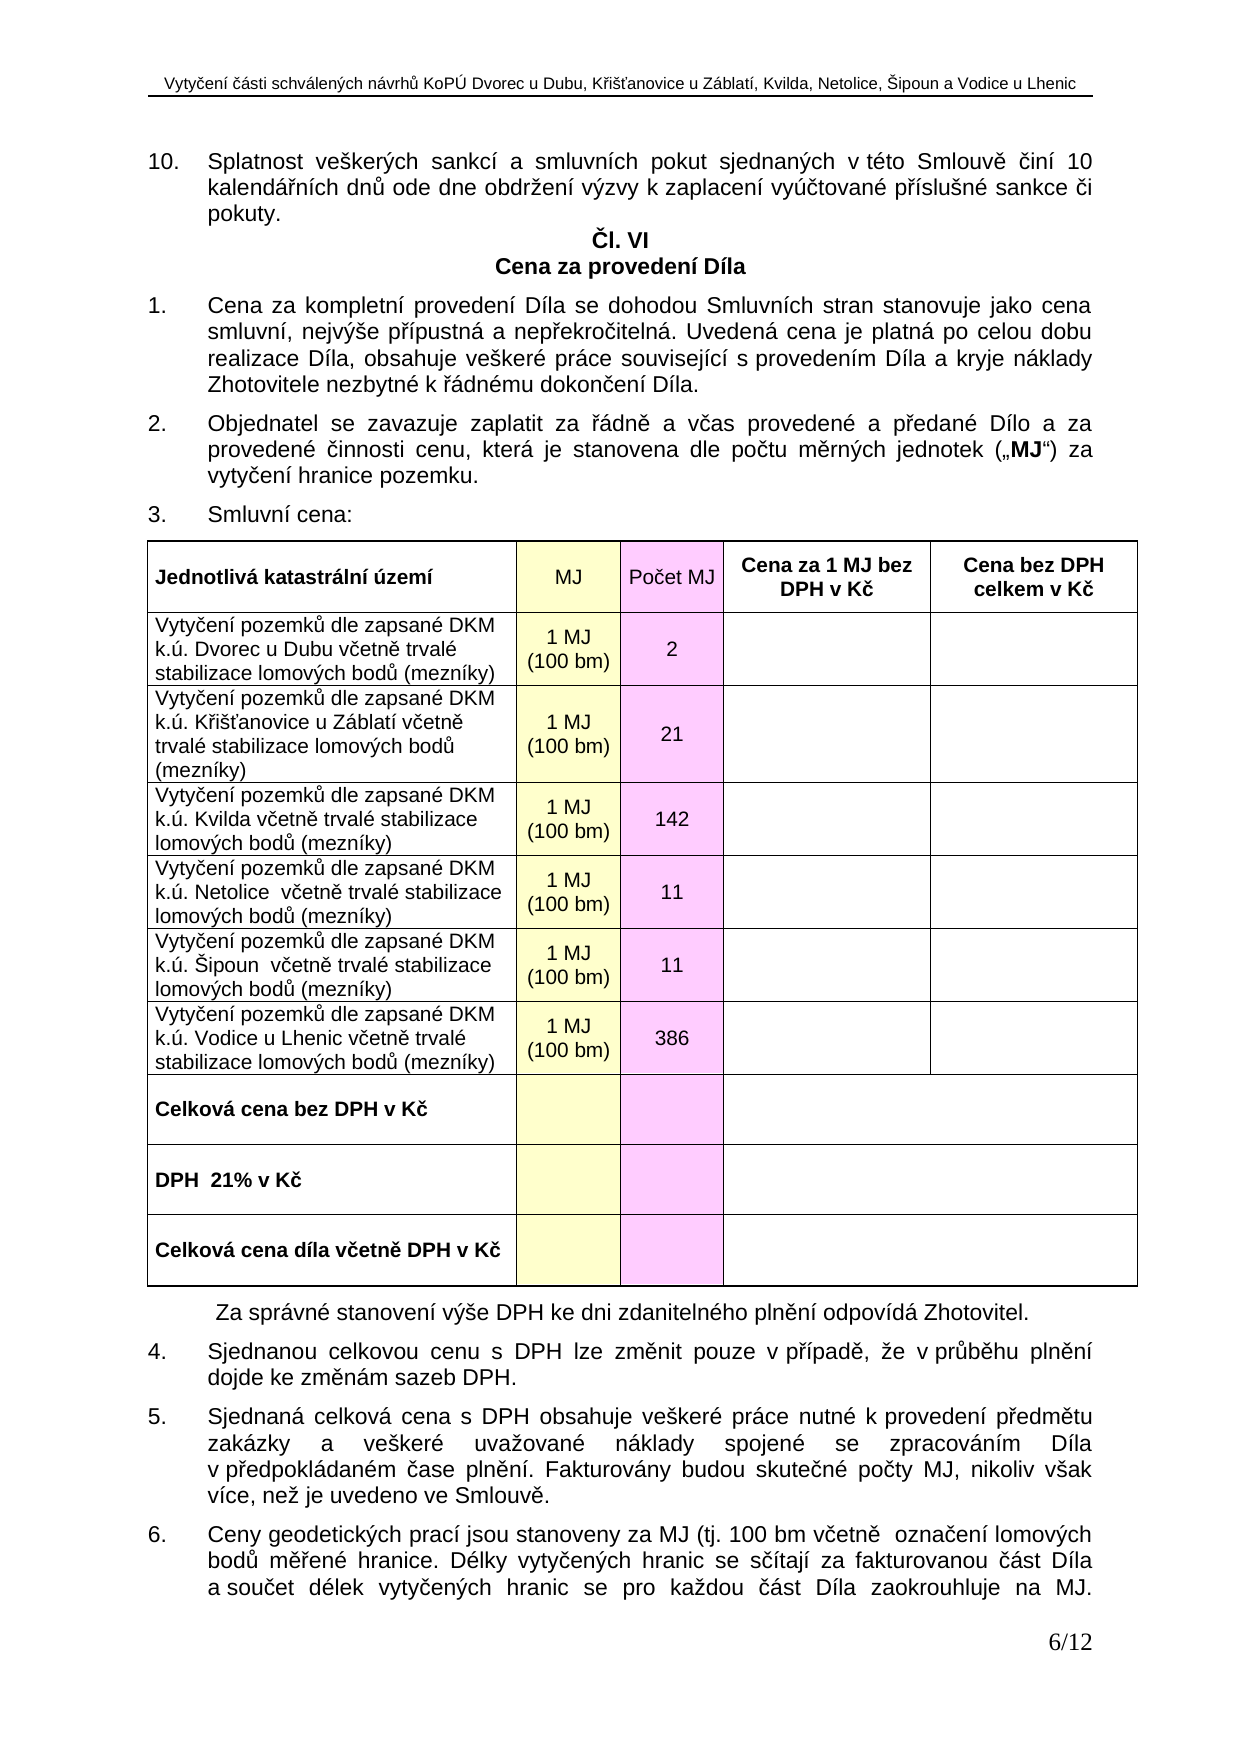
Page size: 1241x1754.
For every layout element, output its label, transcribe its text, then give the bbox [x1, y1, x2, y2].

table_cell 1 MJ (100 bm) [517, 1002, 620, 1073]
table_cell [724, 783, 930, 855]
list Splatnost veškerých sankcí a smluvních pokut sjednaných v této Smlouvě činí 10 kalendářních dnů ode dne obdržení výzvy k zaplacení vyúčtované příslušné sankce či pokuty. [148, 148, 1093, 227]
list Cena za kompletní provedení Díla se dohodou Smluvních stran stanovuje jako cena smluvní, nejvýše přípustná a nepřekročitelná. Uvedená cena je platná po celou dobu realizace Díla, obsahuje veškeré práce související s provedením Díla a kryje náklady Zhotovitele nezbytné k řádnému dokončení Díla. [148, 292, 1093, 397]
table_cell [724, 929, 930, 1001]
table_cell 1 MJ (100 bm) [517, 686, 620, 782]
subtitle Čl. VI [148, 227, 1093, 253]
table_cell 386 [621, 1002, 723, 1073]
subtitle Cena za provedení Díla [148, 253, 1093, 279]
text Za správné stanovení výše DPH ke dni zdanitelného plnění odpovídá Zhotovitel. [215, 1299, 1093, 1325]
table_cell [517, 1215, 620, 1284]
table_cell [724, 686, 930, 782]
table_cell Vytyčení pozemků dle zapsané DKM k.ú. Netolice včetně trvalé stabilizace lomových bodů (mezníky) [148, 856, 516, 928]
table_cell [724, 1075, 1137, 1144]
table_header Počet MJ [621, 542, 723, 612]
table_cell 11 [621, 856, 723, 928]
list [148, 1521, 1093, 1600]
list Objednatel se zavazuje zaplatit za řádně a včas provedené a předané Dílo a za provedené činnosti cenu, která je stanovena dle počtu měrných jednotek („MJ“) za vytyčení hranice pozemku. [148, 410, 1093, 489]
table_cell [724, 1002, 930, 1073]
table_cell 1 MJ (100 bm) [517, 613, 620, 685]
table_cell Vytyčení pozemků dle zapsané DKM k.ú. Vodice u Lhenic včetně trvalé stabilizace lomových bodů (mezníky) [148, 1002, 516, 1073]
table_cell 1 MJ (100 bm) [517, 856, 620, 928]
table_cell 1 MJ (100 bm) [517, 783, 620, 855]
table_cell [931, 686, 1137, 782]
table_cell [621, 1215, 723, 1284]
table_cell [517, 1075, 620, 1144]
table_cell [931, 929, 1137, 1001]
table_cell DPH 21% v Kč [148, 1145, 516, 1214]
table_cell 11 [621, 929, 723, 1001]
table_cell [724, 1215, 1137, 1284]
list Sjednaná celková cena s DPH obsahuje veškeré práce nutné k provedení předmětu zakázky a veškeré uvažované náklady spojené se zpracováním Díla v předpokládaném čase plnění. Fakturovány budou skutečné počty MJ, nikoliv však více, než je uvedeno ve Smlouvě. [148, 1403, 1093, 1508]
table_header Cena bez DPH celkem v Kč [931, 542, 1137, 612]
table_cell Vytyčení pozemků dle zapsané DKM k.ú. Šipoun včetně trvalé stabilizace lomových bodů (mezníky) [148, 929, 516, 1001]
table_cell [621, 1145, 723, 1214]
table_cell 21 [621, 686, 723, 782]
table_cell [931, 613, 1137, 685]
table_cell 2 [621, 613, 723, 685]
table_header MJ [517, 542, 620, 612]
table_cell [931, 783, 1137, 855]
table_cell Vytyčení pozemků dle zapsané DKM k.ú. Křišťanovice u Záblatí včetně trvalé stabilizace lomových bodů (mezníky) [148, 686, 516, 782]
table_cell Vytyčení pozemků dle zapsané DKM k.ú. Kvilda včetně trvalé stabilizace lomových bodů (mezníky) [148, 783, 516, 855]
table_cell Vytyčení pozemků dle zapsané DKM k.ú. Dvorec u Dubu včetně trvalé stabilizace lomových bodů (mezníky) [148, 613, 516, 685]
list Smluvní cena: [148, 501, 1093, 528]
table_cell [724, 856, 930, 928]
table_cell [931, 1002, 1137, 1073]
table_cell Celková cena bez DPH v Kč [148, 1075, 516, 1144]
list Sjednanou celkovou cenu s DPH lze změnit pouze v případě, že v průběhu plnění dojde ke změnám sazeb DPH. [148, 1338, 1093, 1391]
table_cell [517, 1145, 620, 1214]
table_cell [931, 856, 1137, 928]
table_header Jednotlivá katastrální území [148, 542, 516, 612]
table_cell 1 MJ (100 bm) [517, 929, 620, 1001]
table_cell [724, 613, 930, 685]
table_cell 142 [621, 783, 723, 855]
table_cell [724, 1145, 1137, 1214]
table_cell Celková cena díla včetně DPH v Kč [148, 1215, 516, 1284]
table_header Cena za 1 MJ bez DPH v Kč [724, 542, 930, 612]
table_cell [621, 1075, 723, 1144]
